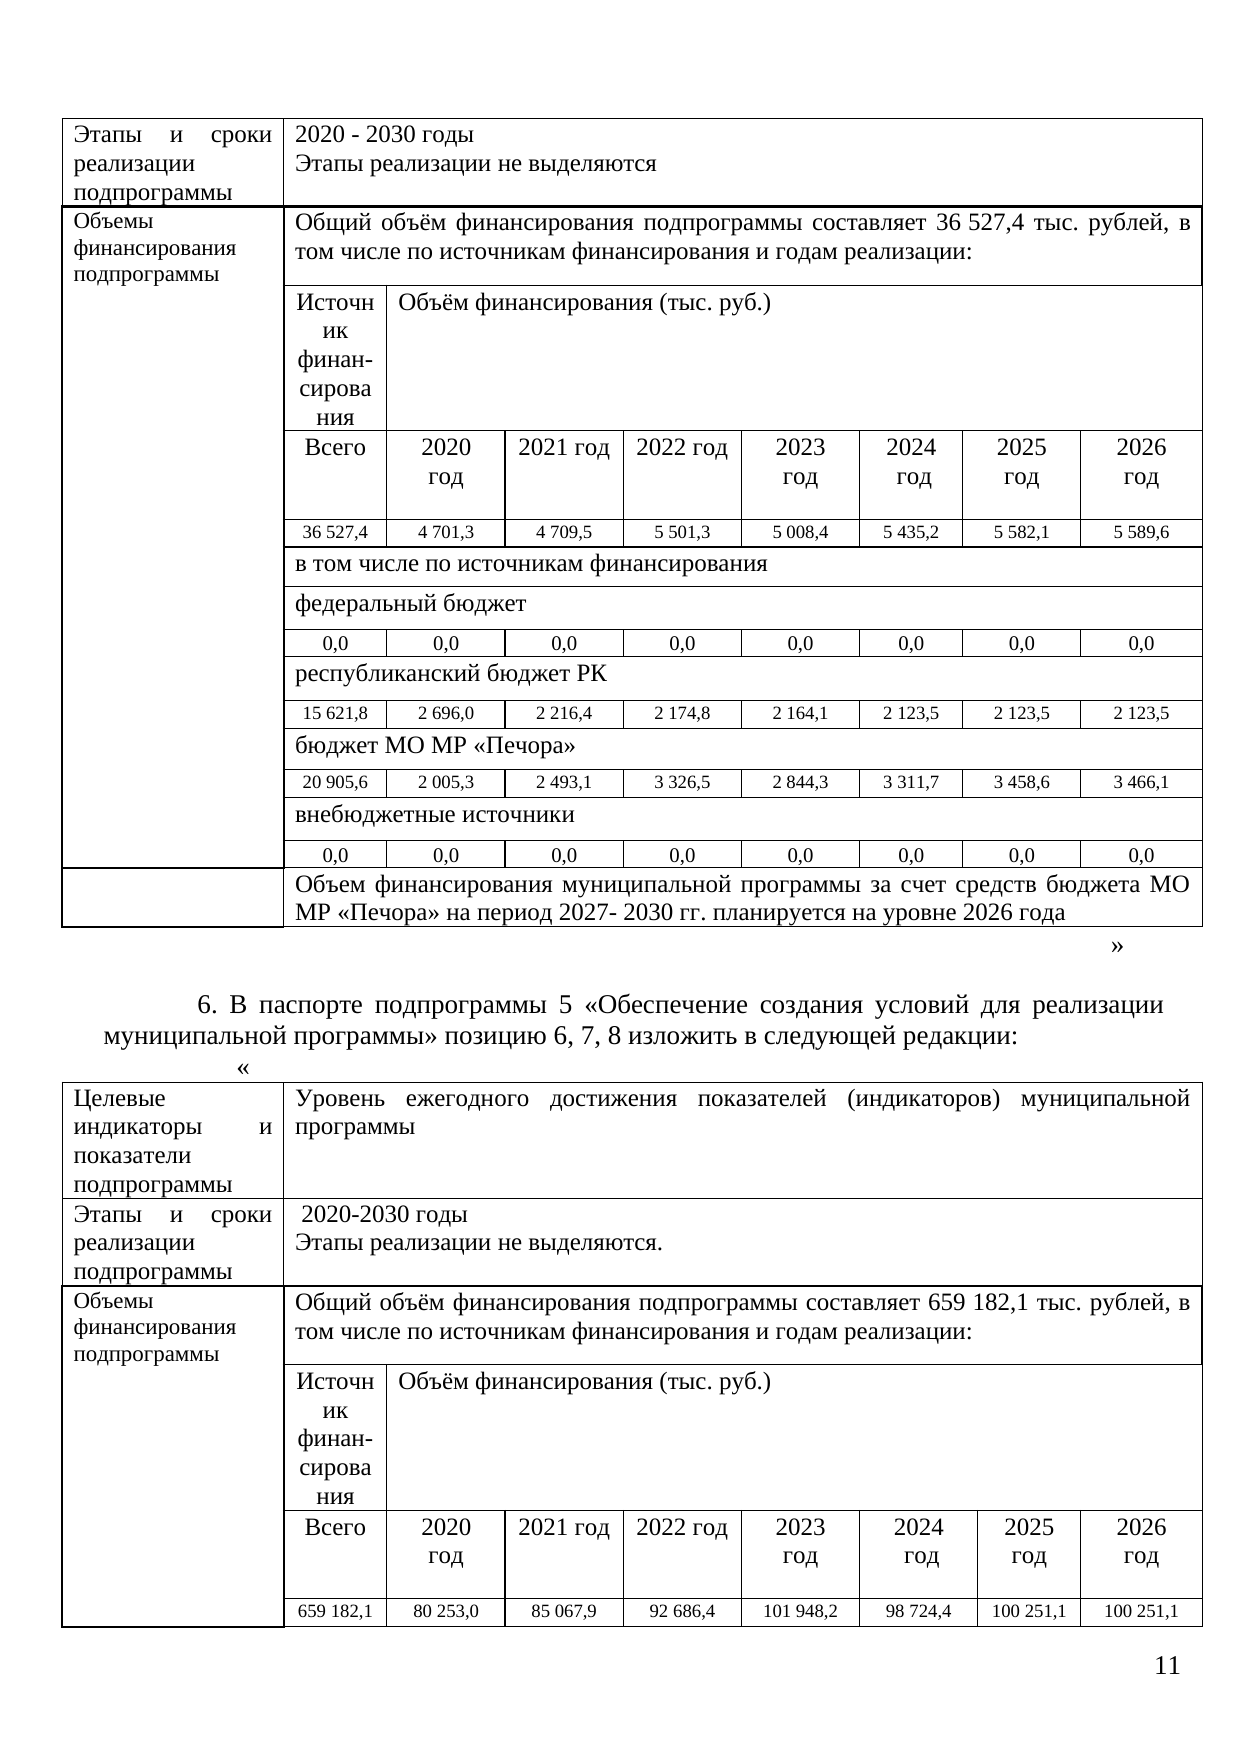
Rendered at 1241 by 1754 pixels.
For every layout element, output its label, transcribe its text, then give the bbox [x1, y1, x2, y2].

table_cell 101 948,2 [742, 1599, 859, 1626]
table_cell 659 182,1 [285, 1599, 386, 1626]
table_cell 100 251,1 [1081, 1599, 1202, 1626]
table_cell Этапы и сроки реализации подпрограммы [63, 1199, 283, 1285]
table_cell 5 589,6 [1081, 520, 1202, 546]
table_cell 0,0 [742, 841, 859, 867]
table_cell федеральный бюджет [285, 587, 1202, 629]
table_cell 0,0 [742, 630, 859, 656]
table_cell 2020 - 2030 годы Этапы реализации не выделяются [284, 119, 1202, 205]
table_cell Общий объём финансирования подпрограммы составляет 36 527,4 тыс. рублей, в том числе по источникам финансирования и годам реализации: [285, 208, 1201, 284]
table_cell 5 435,2 [860, 520, 962, 546]
table_cell 2025 год [963, 431, 1080, 519]
table_cell Объём финансирования (тыс. руб.) [387, 1365, 1202, 1510]
table_cell 20 905,6 [285, 770, 386, 797]
table_cell 0,0 [506, 841, 623, 867]
table_cell 15 621,8 [285, 701, 386, 728]
table_cell 2024 год [860, 1511, 977, 1598]
table_cell Всего [285, 431, 386, 519]
table_cell Всего [285, 1511, 386, 1598]
text » [177, 928, 1181, 959]
text 6. В паспорте подпрограммы 5 «Обеспечение создания условий для реализации муниципальной программы» позицию 6, 7, 8 изложить в следующей редакции: [103, 988, 1166, 1050]
table_cell 100 251,1 [978, 1599, 1080, 1626]
table_cell Этапы и сроки реализации подпрограммы [63, 119, 283, 205]
table_cell 0,0 [963, 841, 1080, 867]
table_cell 3 466,1 [1081, 770, 1202, 797]
table_cell 2 123,5 [860, 701, 962, 728]
table_cell 2022 год [624, 1511, 741, 1598]
table_cell 0,0 [1081, 630, 1202, 656]
table_cell 2026 год [1081, 431, 1202, 519]
table_cell 0,0 [285, 630, 386, 656]
table_cell 0,0 [860, 630, 962, 656]
table_cell 92 686,4 [624, 1599, 741, 1626]
table_cell Источник финан-сирования [285, 1365, 386, 1510]
table_cell 5 501,3 [624, 520, 741, 546]
table_cell [63, 869, 283, 926]
table_cell 2 216,4 [506, 701, 623, 728]
table_cell 2023 год [742, 431, 859, 519]
table_cell 2021 год [506, 1511, 623, 1598]
table_cell 4 709,5 [506, 520, 623, 546]
table_cell 0,0 [387, 841, 504, 867]
table_cell 2 174,8 [624, 701, 741, 728]
text « [177, 1050, 1181, 1082]
table_cell 0,0 [387, 630, 504, 656]
table_header Уровень ежегодного достижения показателей (индикаторов) муниципальной программы [284, 1083, 1202, 1198]
table_cell 2 844,3 [742, 770, 859, 797]
table_cell внебюджетные источники [285, 798, 1202, 840]
table_cell 2026 год [1081, 1511, 1202, 1598]
table_cell 2025 год [978, 1511, 1080, 1598]
table_cell 0,0 [624, 630, 741, 656]
table_cell 2 123,5 [963, 701, 1080, 728]
table_cell 4 701,3 [387, 520, 504, 546]
table_cell 85 067,9 [506, 1599, 623, 1626]
table_cell 0,0 [963, 630, 1080, 656]
table_cell 2 005,3 [387, 770, 504, 797]
table_cell 2021 год [506, 431, 623, 519]
table_cell 5 582,1 [963, 520, 1080, 546]
table_cell Общий объём финансирования подпрограммы составляет 659 182,1 тыс. рублей, в том числе по источникам финансирования и годам реализации: [285, 1287, 1201, 1364]
table_cell Объемы финансирования подпрограммы [63, 208, 283, 867]
table_cell 36 527,4 [285, 520, 386, 546]
table_cell 2023 год [742, 1511, 859, 1598]
table_cell 2 164,1 [742, 701, 859, 728]
table_cell республиканский бюджет РК [285, 657, 1202, 700]
table_cell 3 311,7 [860, 770, 962, 797]
table_cell 98 724,4 [860, 1599, 977, 1626]
table_cell 0,0 [1081, 841, 1202, 867]
table_cell 80 253,0 [387, 1599, 504, 1626]
table_cell 2020 год [387, 431, 504, 519]
table_cell 0,0 [860, 841, 962, 867]
table_cell 2024 год [860, 431, 962, 519]
table_cell 2 696,0 [387, 701, 504, 728]
table_cell Объём финансирования (тыс. руб.) [387, 286, 1202, 430]
table_cell 2 123,5 [1081, 701, 1202, 728]
table_cell 2022 год [624, 431, 741, 519]
table_cell бюджет МО МР «Печора» [285, 729, 1202, 769]
table_cell Объем финансирования муниципальной программы за счет средств бюджета МО МР «Печора» на период 2027- 2030 гг. планируется на уровне 2026 года [284, 868, 1202, 926]
table_cell 2 493,1 [506, 770, 623, 797]
table_cell 2020 год [387, 1511, 504, 1598]
table_cell 0,0 [285, 841, 386, 867]
table_cell 3 458,6 [963, 770, 1080, 797]
table_cell 0,0 [506, 630, 623, 656]
table_cell 0,0 [624, 841, 741, 867]
table_cell 5 008,4 [742, 520, 859, 546]
table_cell 3 326,5 [624, 770, 741, 797]
table_cell Источник финан-сирования [285, 286, 386, 430]
table_cell 2020-2030 годы Этапы реализации не выделяются. [284, 1199, 1202, 1285]
table_cell в том числе по источникам финансирования [285, 548, 1202, 586]
table_cell Объемы финансирования подпрограммы [63, 1287, 283, 1626]
table_header Целевые индикаторы и показатели подпрограммы [63, 1083, 283, 1198]
